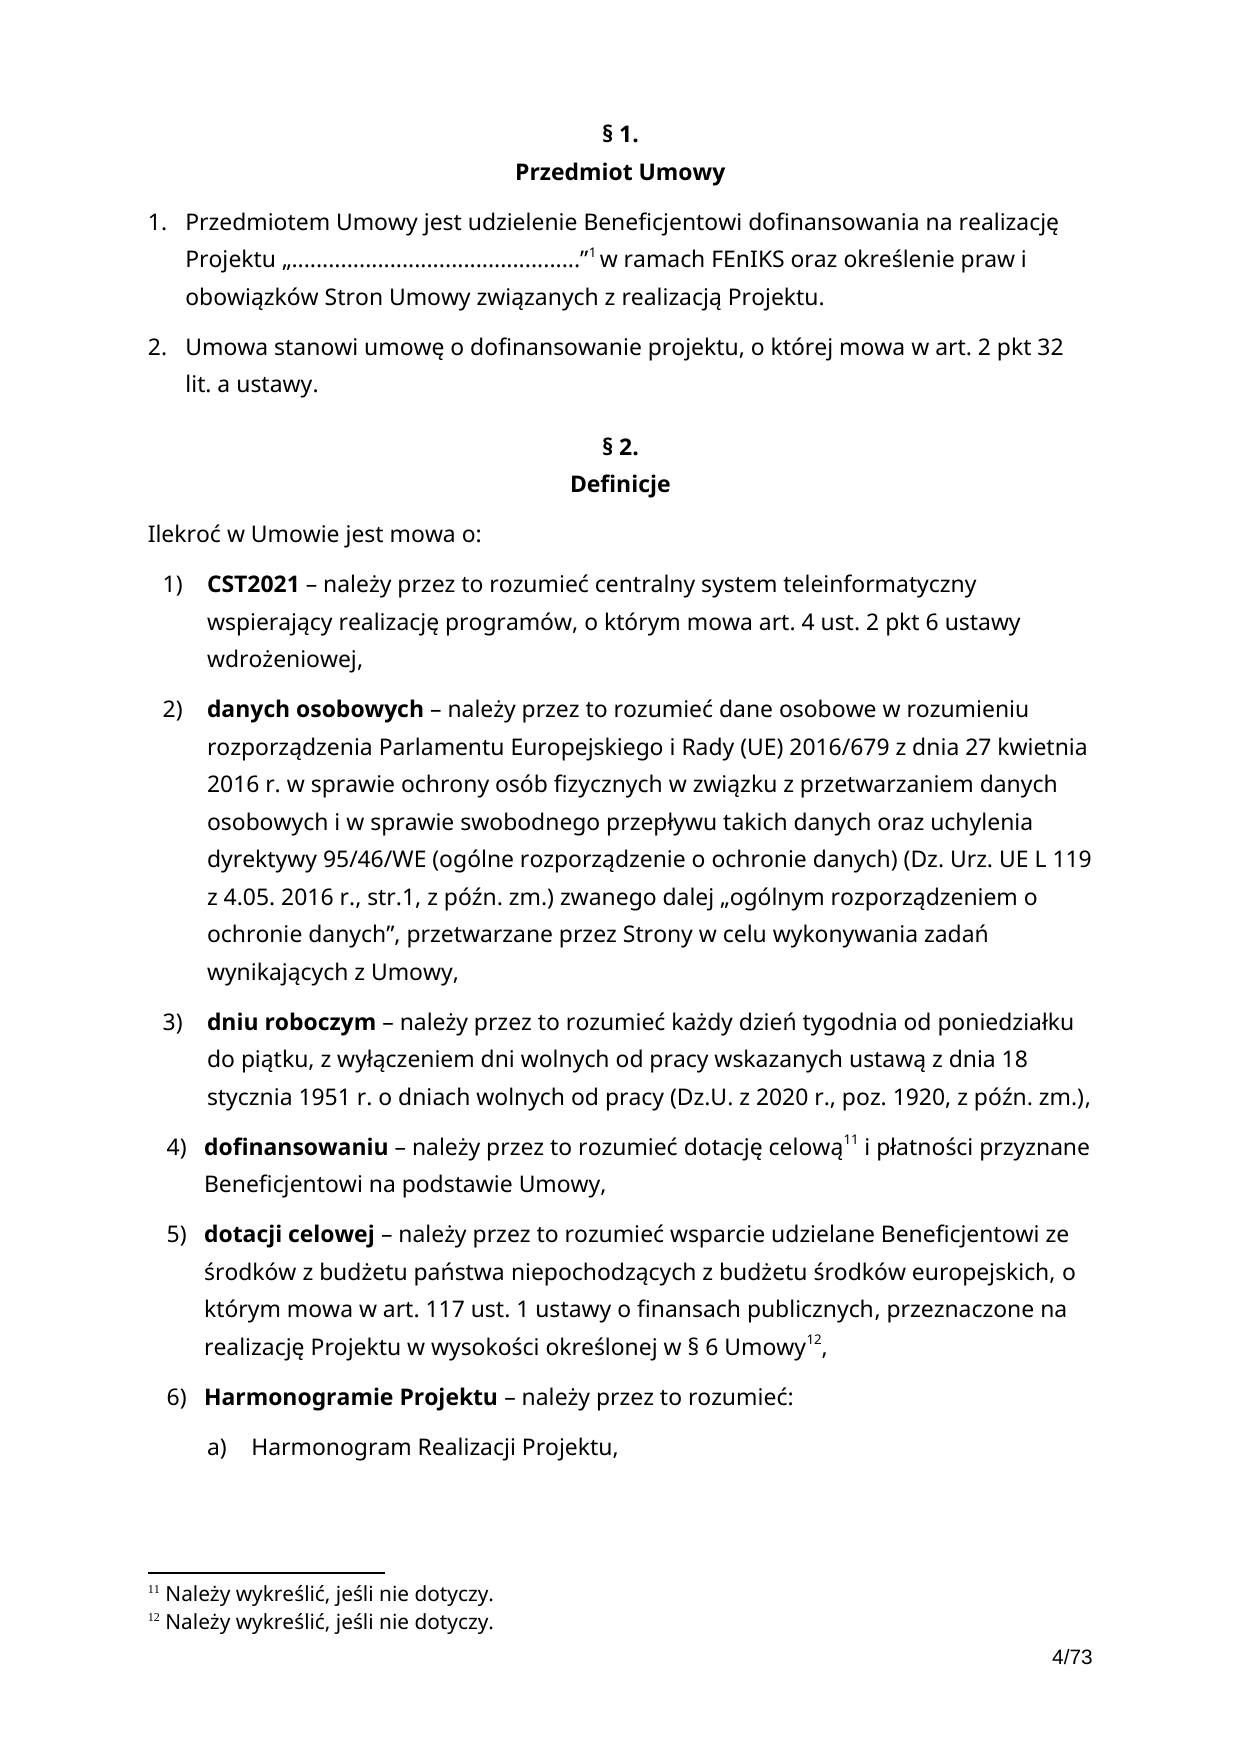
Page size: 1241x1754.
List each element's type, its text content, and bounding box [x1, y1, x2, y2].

list CST2021 – należy przez to rozumieć centralny system teleinformatyczny wspierający realizację programów, o którym mowa art. 4 ust. 2 pkt 6 ustawy wdrożeniowej, [162, 568, 1092, 674]
subtitle Przedmiot Umowy [148, 156, 1092, 187]
list Umowa stanowi umowę o dofinansowanie projektu, o której mowa w art. 2 pkt 32 lit. a ustawy. [148, 331, 1092, 399]
list dotacji celowej – należy przez to rozumieć wsparcie udzielane Beneficjentowi ze środków z budżetu państwa niepochodzących z budżetu środków europejskich, o którym mowa w art. 117 ust. 1 ustawy o finansach publicznych, przeznaczone na realizację Projektu w wysokości określonej w § 6 Umowy, [166, 1218, 1092, 1362]
list dofinansowaniu – należy przez to rozumieć dotację celową i płatności przyznane Beneficjentowi na podstawie Umowy, [166, 1131, 1092, 1199]
list Harmonogram Realizacji Projektu, [207, 1431, 1092, 1462]
subtitle § 2. [148, 431, 1092, 462]
list Przedmiotem Umowy jest udzielenie Beneficjentowi dofinansowania na realizację Projektu „...............................................”1 w ramach FEnIKS oraz określenie praw i obowiązków Stron Umowy związanych z realizacją Projektu. [148, 206, 1092, 312]
list Harmonogramie Projektu – należy przez to rozumieć: [166, 1381, 1092, 1412]
subtitle § 1. [148, 118, 1092, 149]
text Ilekroć w Umowie jest mowa o: [148, 518, 1092, 549]
subtitle Definicje [148, 468, 1092, 499]
list danych osobowych – należy przez to rozumieć dane osobowe w rozumieniu rozporządzenia Parlamentu Europejskiego i Rady (UE) 2016/679 z dnia 27 kwietnia 2016 r. w sprawie ochrony osób fizycznych w związku z przetwarzaniem danych osobowych i w sprawie swobodnego przepływu takich danych oraz uchylenia dyrektywy 95/46/WE (ogólne rozporządzenie o ochronie danych) (Dz. Urz. UE L 119 z 4.05. 2016 r., str.1, z późn. zm.) zwanego dalej „ogólnym rozporządzeniem o ochronie danych”, przetwarzane przez Strony w celu wykonywania zadań wynikających z Umowy, [162, 693, 1092, 987]
list dniu roboczym – należy przez to rozumieć każdy dzień tygodnia od poniedziałku do piątku, z wyłączeniem dni wolnych od pracy wskazanych ustawą z dnia 18 stycznia 1951 r. o dniach wolnych od pracy (Dz.U. z 2020 r., poz. 1920, z późn. zm.), [162, 1006, 1092, 1112]
